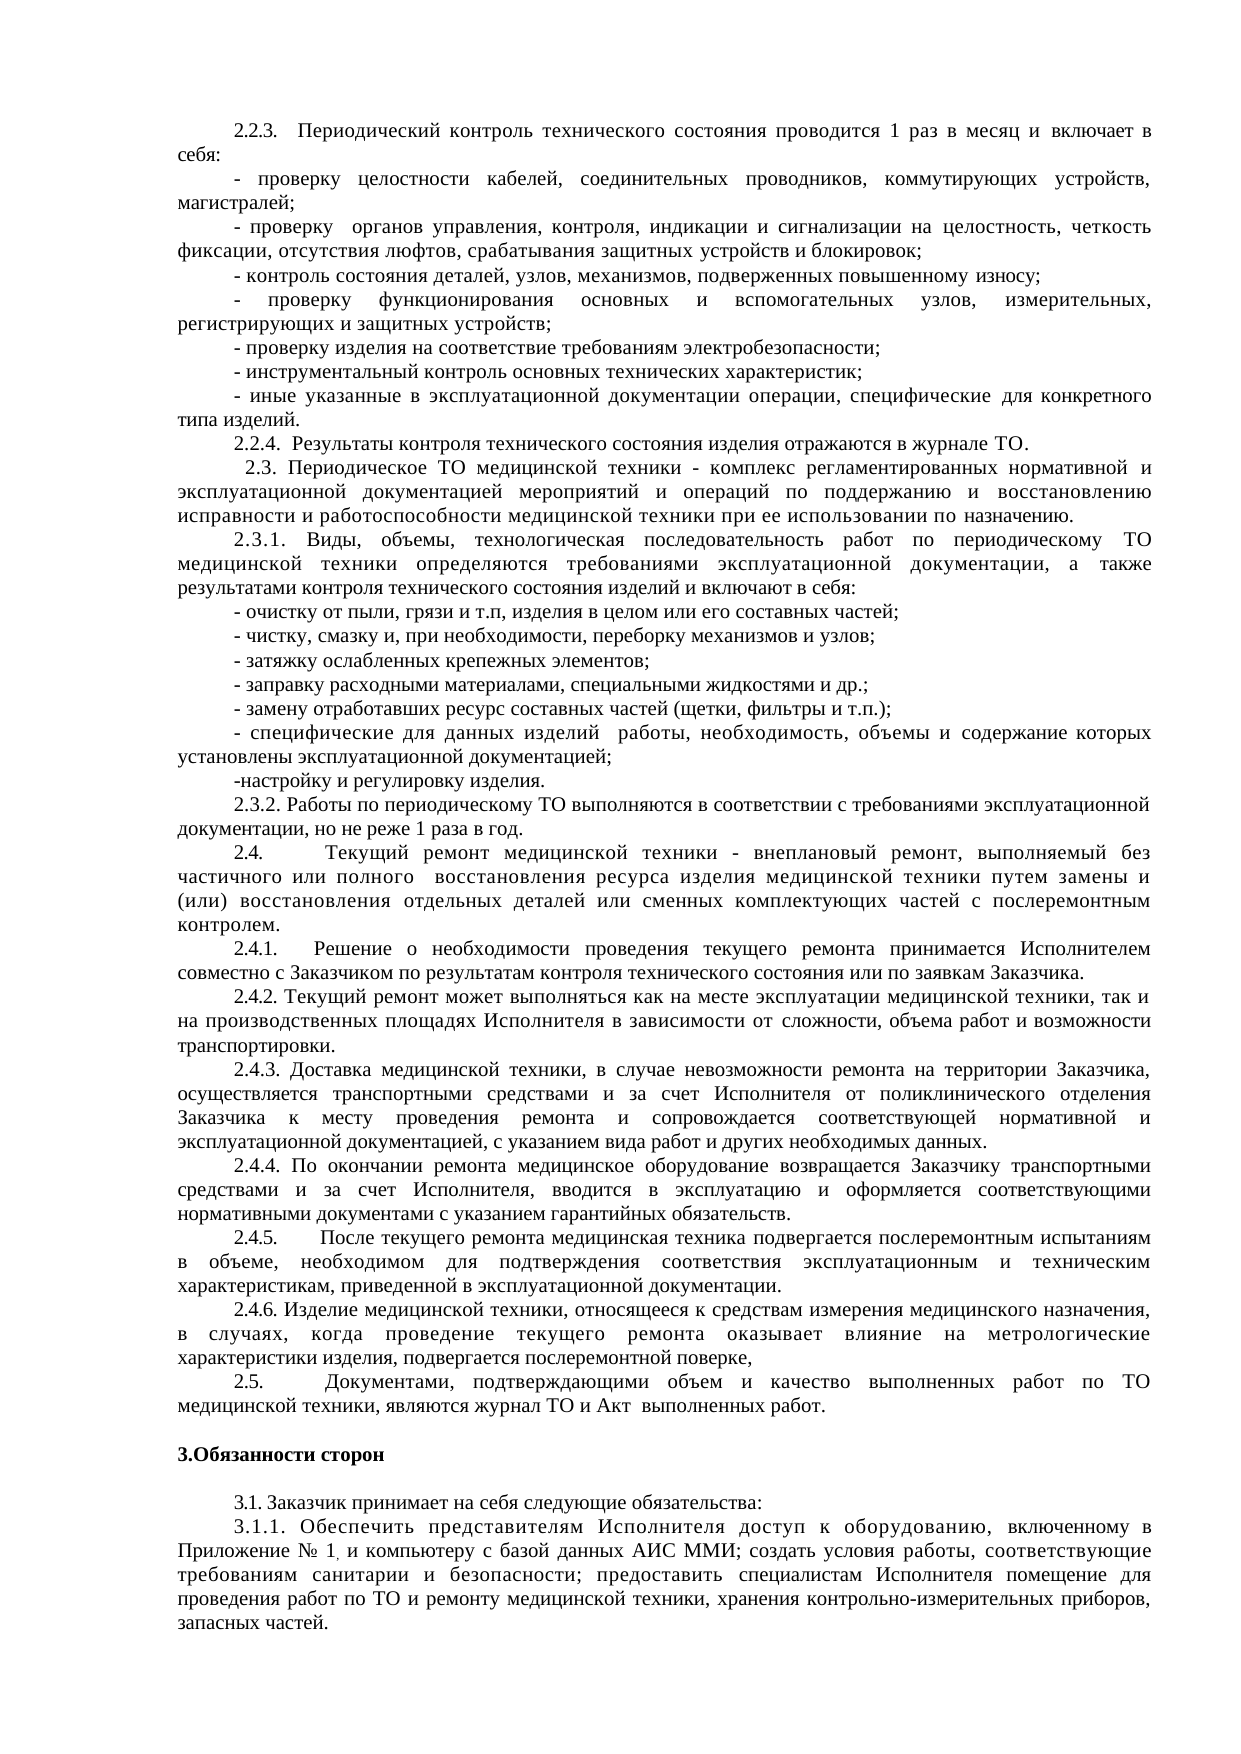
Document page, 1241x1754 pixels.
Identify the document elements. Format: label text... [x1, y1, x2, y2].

text - заправку расходными материалами, специальными жидкостями и др.; [177, 672, 1152, 696]
text 2.4.3. Доставка медицинской техники, в случае невозможности ремонта на территории Заказчика, осуществляется транспортными средствами и за счет Исполнителя от поликлинического отделения Заказчика к месту проведения ремонта и сопровождается соответствующей нормативной и эксплуатационной документацией, с указанием вида работ и других необходимых данных. [177, 1057, 1152, 1153]
text - иные указанные в эксплуатационной документации операции, специфические для конкретного типа изделий. [177, 383, 1152, 431]
text 3.Обязанности сторон [177, 1442, 1152, 1466]
text 3.1.1. Обеспечить представителям Исполнителя доступ к оборудованию, включенному в Приложение № 1, и компьютеру с базой данных АИС ММИ; создать условия работы, соответствующие требованиям санитарии и безопасности; предоставить специалистам Исполнителя помещение для проведения работ по ТО и ремонту медицинской техники, хранения контрольно-измерительных приборов, запасных частей. [177, 1514, 1152, 1634]
text 2.3.2. Работы по периодическому ТО выполняются в соответствии с требованиями эксплуатационной документации, но не реже 1 раза в год. [177, 792, 1152, 840]
text - проверку изделия на соответствие требованиям электробезопасности; [177, 335, 1152, 359]
text 3.1. Заказчик принимает на себя следующие обязательства: [177, 1490, 1152, 1514]
text -настройку и регулировку изделия. [177, 768, 1152, 792]
text - замену отработавших ресурс составных частей (щетки, фильтры и т.п.); [177, 696, 1152, 720]
text - очистку от пыли, грязи и т.п, изделия в целом или его составных частей; [177, 599, 1152, 623]
text 2.4.6. Изделие медицинской техники, относящееся к средствам измерения медицинского назначения, в случаях, когда проведение текущего ремонта оказывает влияние на метрологические характеристики изделия, подвергается послеремонтной поверке, [177, 1297, 1152, 1369]
text 2.5. Документами, подтверждающими объем и качество выполненных работ по ТО медицинской техники, являются журнал ТО и Акт выполненных работ. [177, 1369, 1152, 1417]
text - проверку функционирования основных и вспомогательных узлов, измерительных, регистрирующих и защитных устройств; [177, 287, 1152, 335]
text 2.2.4. Результаты контроля технического состояния изделия отражаются в журнале ТО. [177, 431, 1152, 455]
text 2.3.1. Виды, объемы, технологическая последовательность работ по периодическому ТО медицинской техники определяются требованиями эксплуатационной документации, а также результатами контроля технического состояния изделий и включают в себя: [177, 527, 1152, 599]
text 2.3. Периодическое ТО медицинской техники - комплекс регламентированных нормативной и эксплуатационной документацией мероприятий и операций по поддержанию и восстановлению исправности и работоспособности медицинской техники при ее использовании по назначению. [177, 455, 1152, 527]
text 2.4.2. Текущий ремонт может выполняться как на месте эксплуатации медицинской техники, так и на производственных площадях Исполнителя в зависимости от сложности, объема работ и возможности транспортировки. [177, 984, 1152, 1057]
text - затяжку ослабленных крепежных элементов; [177, 647, 1152, 672]
text 2.4.1. Решение о необходимости проведения текущего ремонта принимается Исполнителем совместно с Заказчиком по результатам контроля технического состояния или по заявкам Заказчика. [177, 936, 1152, 984]
text - инструментальный контроль основных технических характеристик; [177, 359, 1152, 383]
text 2.4. Текущий ремонт медицинской техники - внеплановый ремонт, выполняемый без частичного или полного восстановления ресурса изделия медицинской техники путем замены и (или) восстановления отдельных деталей или сменных комплектующих частей с послеремонтным контролем. [177, 840, 1152, 936]
text 2.2.3. Периодический контроль технического состояния проводится 1 раз в месяц и включает в себя: [177, 118, 1152, 166]
text - специфические для данных изделий работы, необходимость, объемы и содержание которых установлены эксплуатационной документацией; [177, 720, 1152, 768]
text - чистку, смазку и, при необходимости, переборку механизмов и узлов; [177, 623, 1152, 647]
text 2.4.4. По окончании ремонта медицинское оборудование возвращается Заказчику транспортными средствами и за счет Исполнителя, вводится в эксплуатацию и оформляется соответствующими нормативными документами с указанием гарантийных обязательств. [177, 1153, 1152, 1225]
text - проверку целостности кабелей, соединительных проводников, коммутирующих устройств, магистралей; [177, 166, 1152, 214]
text - контроль состояния деталей, узлов, механизмов, подверженных повышенному износу; [177, 262, 1152, 287]
text 2.4.5. После текущего ремонта медицинская техника подвергается послеремонтным испытаниям в объеме, необходимом для подтверждения соответствия эксплуатационным и техническим характеристикам, приведенной в эксплуатационной документации. [177, 1225, 1152, 1297]
text - проверку органов управления, контроля, индикации и сигнализации на целостность, четкость фиксации, отсутствия люфтов, срабатывания защитных устройств и блокировок; [177, 214, 1152, 262]
